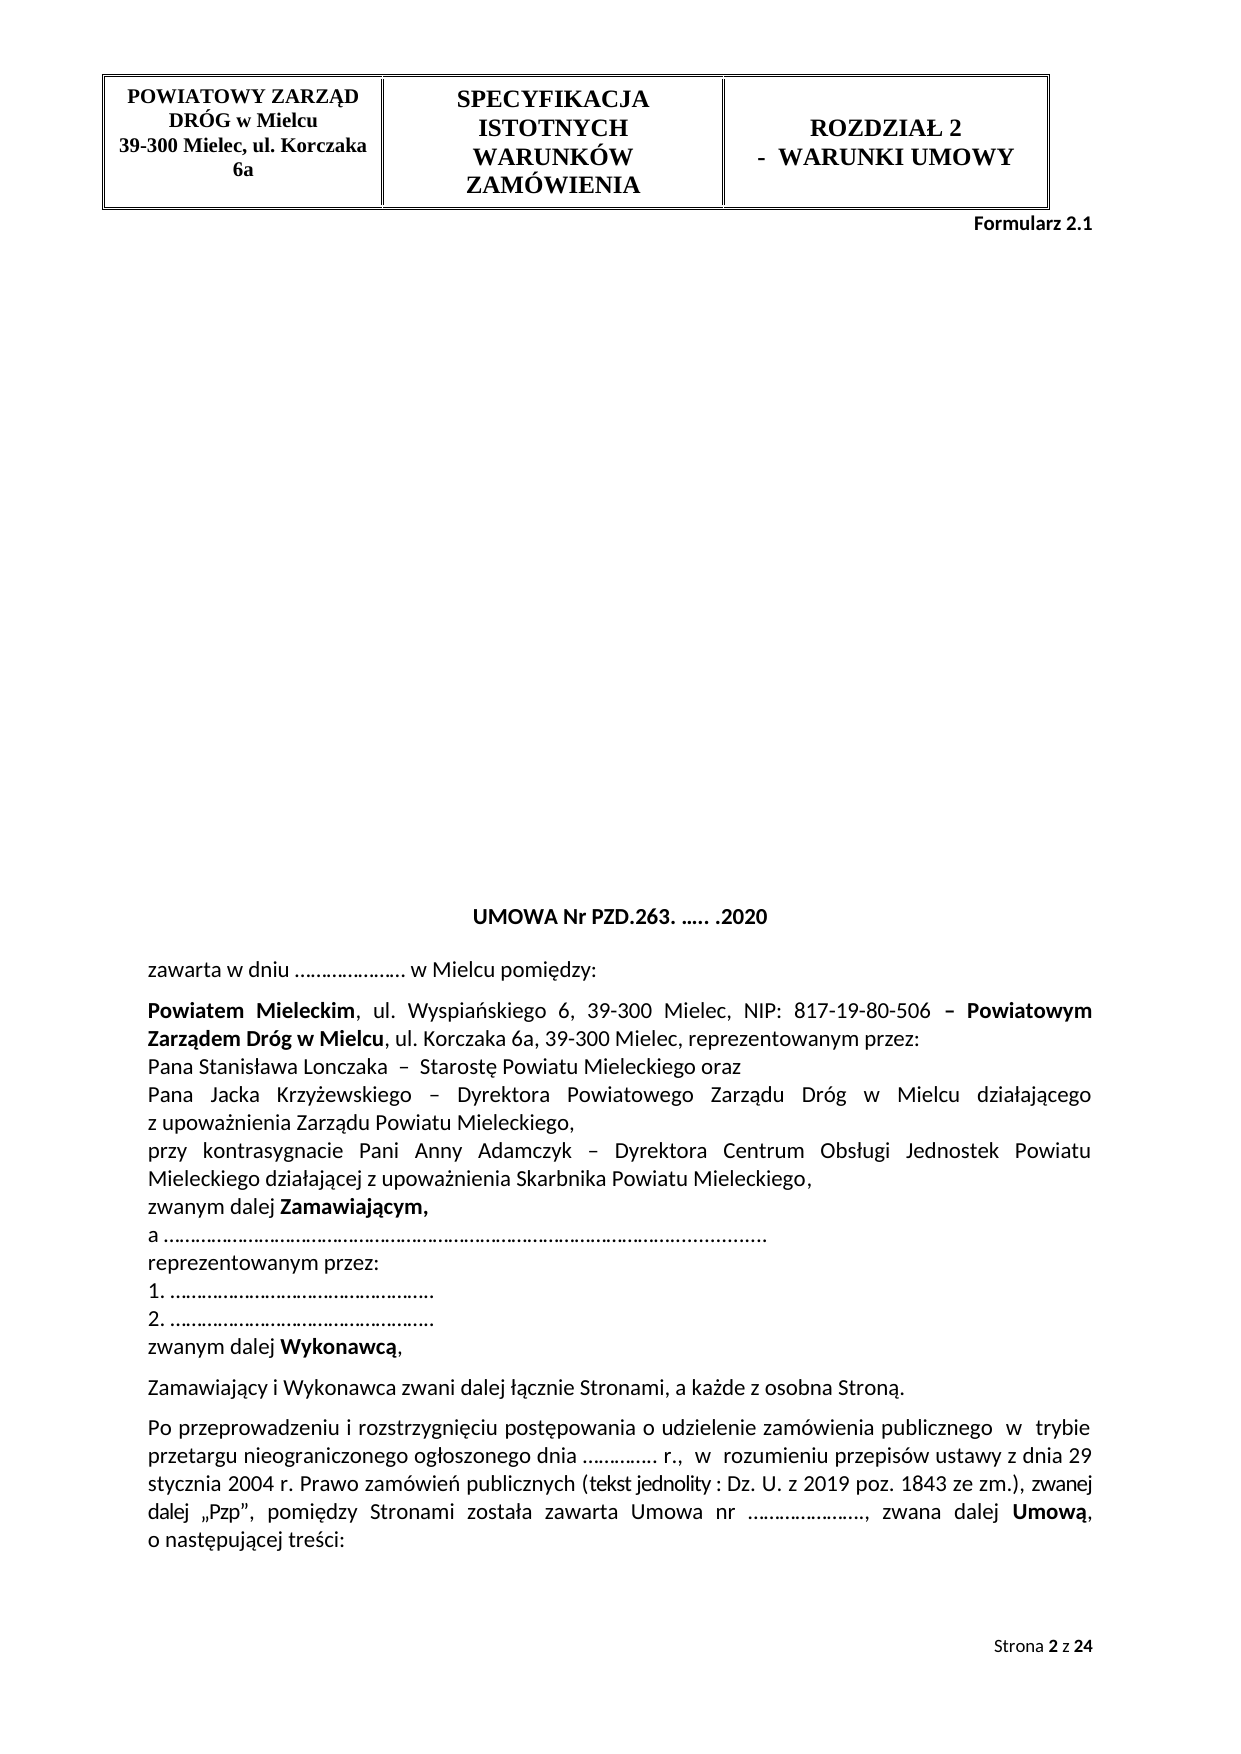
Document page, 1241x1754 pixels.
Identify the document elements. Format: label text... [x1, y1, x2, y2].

text 1. ………………………………………….. [148, 1276, 1093, 1304]
text przy kontrasygnacie Pani Anny Adamczyk – Dyrektora Centrum Obsługi Jednostek Powiatu Mieleckiego działającej z upoważnienia Skarbnika Powiatu Mieleckiego, [148, 1136, 1093, 1192]
text a ……………………………………………………………………………………................. [148, 1220, 1093, 1248]
text Zamawiający i Wykonawca zwani dalej łącznie Stronami, a każde z osobna Stroną. [148, 1373, 1093, 1401]
text zwanym dalej Wykonawcą, [148, 1332, 1093, 1360]
text UMOWA Nr PZD.263. ….. .2020 [148, 902, 1093, 930]
text Po przeprowadzeniu i rozstrzygnięciu postępowania o udzielenie zamówienia publicznego w trybie przetargu nieograniczonego ogłoszonego dnia ………….. r., w rozumieniu przepisów ustawy z dnia 29 stycznia 2004 r. Prawo zamówień publicznych (tekst jednolity : Dz. U. z 2019 poz. 1843 ze zm.), zwanej dalej „Pzp”, pomiędzy Stronami została zawarta Umowa nr …………………., zwana dalej Umową, o następującej treści: [148, 1413, 1093, 1553]
text Pana Stanisława Lonczaka – Starostę Powiatu Mieleckiego oraz [148, 1052, 1093, 1080]
text reprezentowanym przez: [148, 1248, 1093, 1276]
text zwanym dalej Zamawiającym, [148, 1192, 1093, 1220]
text zawarta w dniu ………………… w Mielcu pomiędzy: [148, 955, 1093, 983]
text Pana Jacka Krzyżewskiego – Dyrektora Powiatowego Zarządu Dróg w Mielcu działającego z upoważnienia Zarządu Powiatu Mieleckiego, [148, 1080, 1093, 1136]
text Powiatem Mieleckim, ul. Wyspiańskiego 6, 39-300 Mielec, NIP: 817-19-80-506 – Powiatowym Zarządem Dróg w Mielcu, ul. Korczaka 6a, 39-300 Mielec, reprezentowanym przez: [148, 996, 1093, 1052]
text 2. ………………………………………….. [148, 1304, 1093, 1332]
